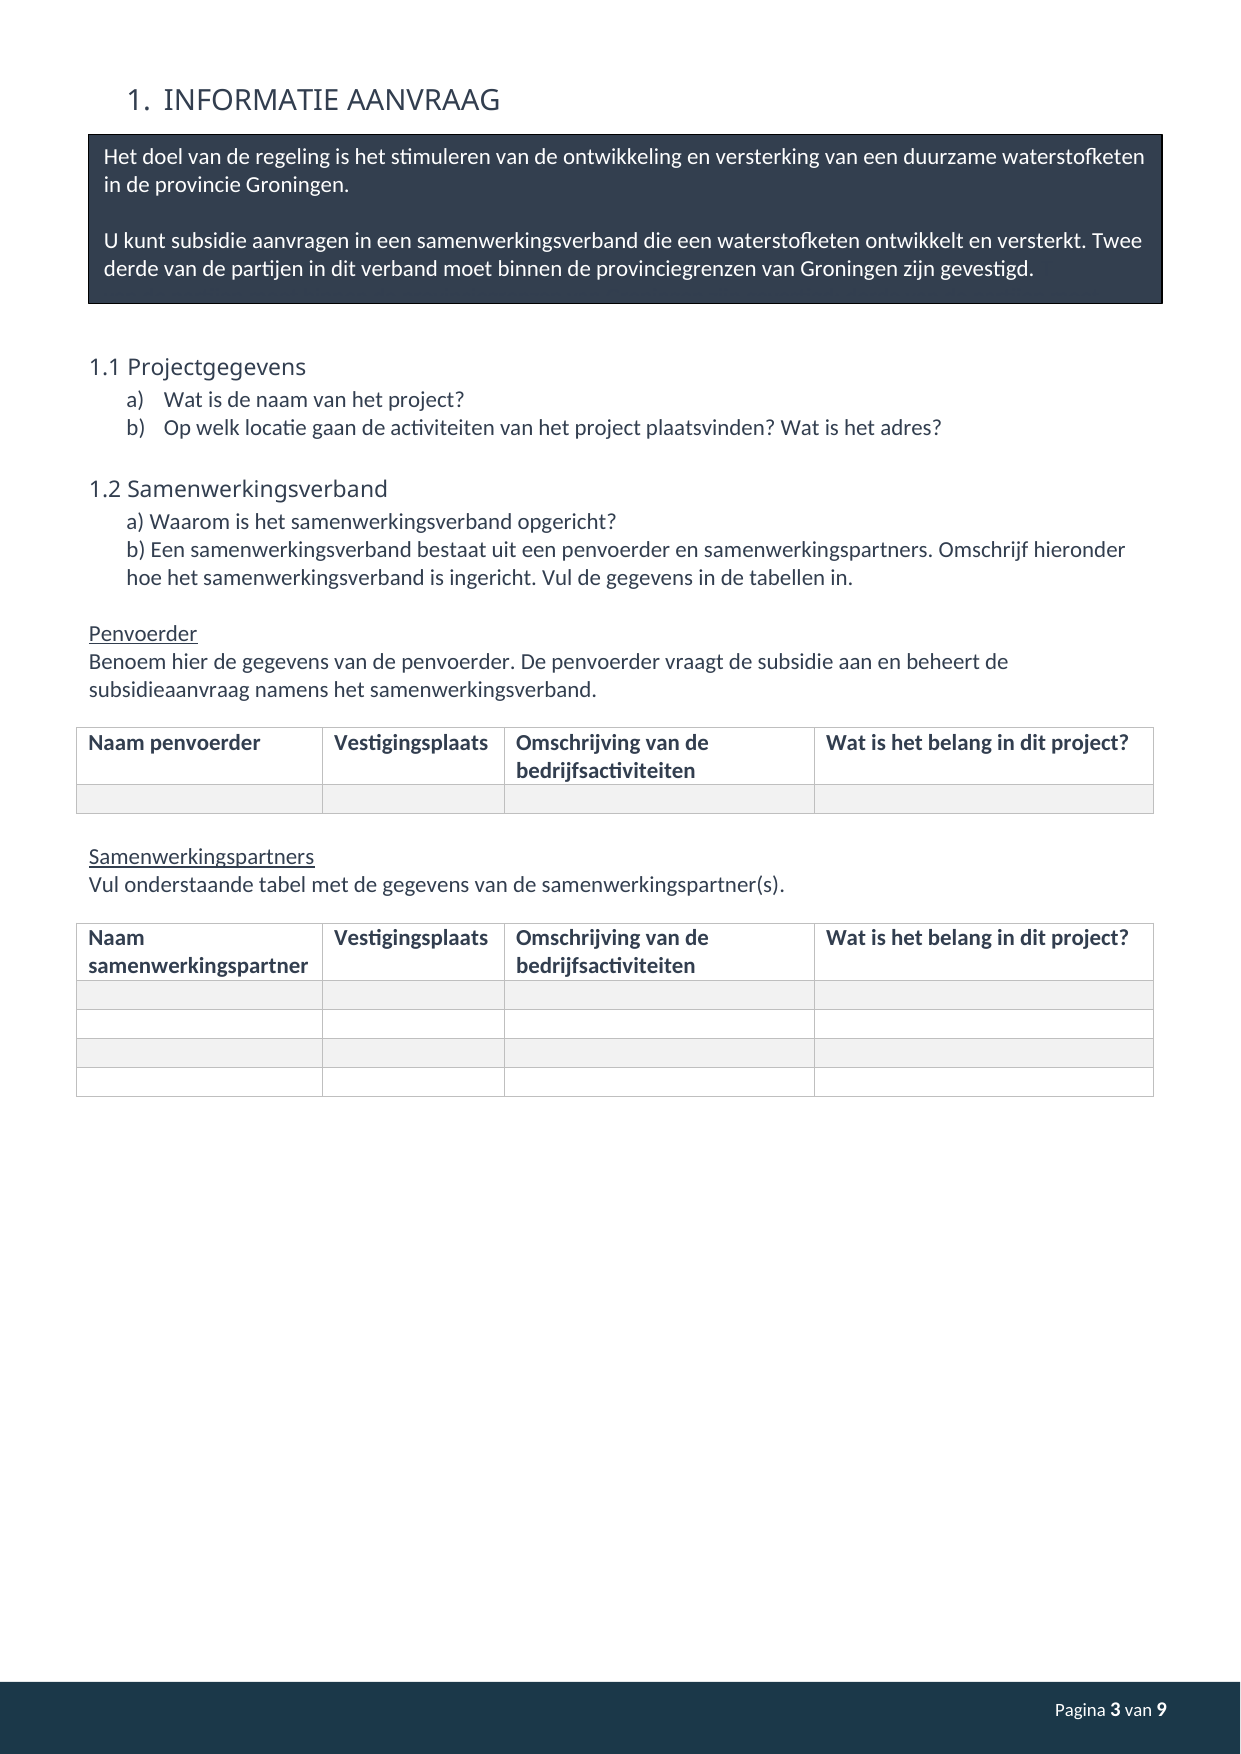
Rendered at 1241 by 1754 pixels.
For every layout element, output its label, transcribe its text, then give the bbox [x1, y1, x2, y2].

table_header Wat is het belang in dit project? [815, 728, 1153, 784]
text Benoem hier de gegevens van de penvoerder. De penvoerder vraagt de subsidie aan en beheert de subsidieaanvraag namens het samenwerkingsverband. [89, 647, 1167, 703]
table_cell [323, 981, 504, 1009]
table_cell [505, 1039, 814, 1067]
subtitle 1.2 Samenwerkingsverband [89, 473, 1167, 504]
table_cell [323, 785, 504, 813]
text Samenwerkingspartners [89, 842, 1167, 870]
table_cell [77, 1068, 322, 1096]
table_cell [323, 1039, 504, 1067]
table_header Naam penvoerder [77, 728, 322, 784]
table_cell [505, 981, 814, 1009]
table_cell [815, 1039, 1153, 1067]
table_cell [323, 1068, 504, 1096]
subtitle 1.1 Projectgegevens [89, 351, 1167, 382]
table_cell [505, 1068, 814, 1096]
table_cell [505, 785, 814, 813]
table_cell [815, 981, 1153, 1009]
table_cell [77, 981, 322, 1009]
list Wat is de naam van het project? [126, 385, 1167, 413]
table_cell [815, 785, 1153, 813]
table_cell [505, 1010, 814, 1038]
table_header Naam samenwerkingspartner [77, 924, 322, 979]
table_cell [815, 1010, 1153, 1038]
text Vul onderstaande tabel met de gegevens van de samenwerkingspartner(s). [89, 870, 1167, 898]
table_cell [815, 1068, 1153, 1096]
table_cell [77, 1010, 322, 1038]
text a) Waarom is het samenwerkingsverband opgericht? [126, 507, 1167, 535]
table_header Wat is het belang in dit project? [815, 924, 1153, 979]
table_cell [77, 1039, 322, 1067]
table_header Omschrijving van de bedrijfsactiviteiten [505, 728, 814, 784]
table_header Omschrijving van de bedrijfsactiviteiten [505, 924, 814, 979]
table_header Vestigingsplaats [323, 728, 504, 784]
table_header Vestigingsplaats [323, 924, 504, 979]
text Penvoerder [89, 619, 1167, 647]
table_cell [323, 1010, 504, 1038]
list Op welk locatie gaan de activiteiten van het project plaatsvinden? Wat is het adres? [126, 413, 1167, 441]
text b) Een samenwerkingsverband bestaat uit een penvoerder en samenwerkingspartners. Omschrijf hieronder hoe het samenwerkingsverband is ingericht. Vul de gegevens in de tabellen in. [126, 535, 1167, 591]
subtitle Informatie aanvraag [126, 79, 1167, 119]
table_cell [77, 785, 322, 813]
